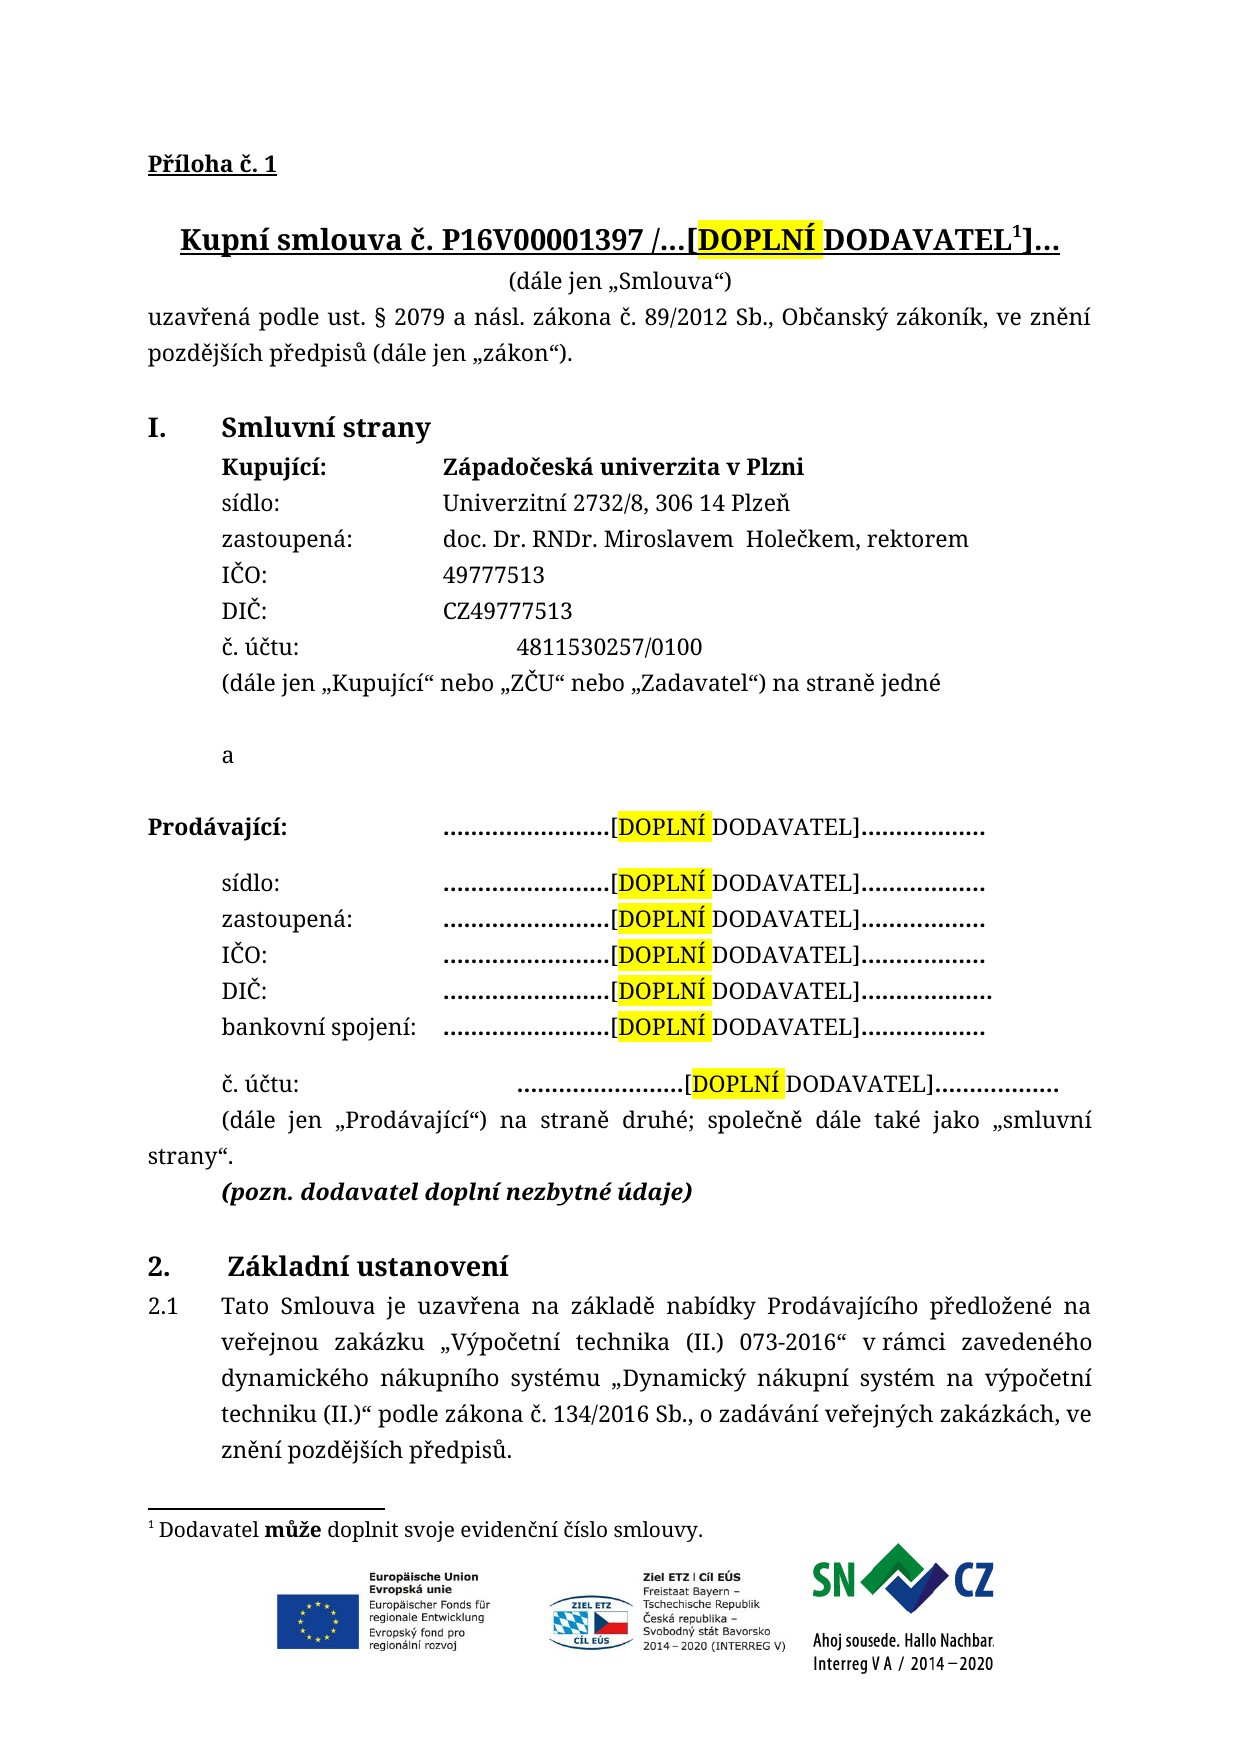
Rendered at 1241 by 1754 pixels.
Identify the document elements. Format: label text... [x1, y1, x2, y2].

text 2. Základní ustanovení [148, 1248, 1093, 1284]
text Kupní smlouva č. P16V00001397 /...[DOPLNÍ DODAVATEL]… [148, 219, 1093, 259]
text (dále jen „Smlouva“) [148, 265, 1093, 296]
text IČO: 49777513 [221, 559, 1093, 590]
text (dále jen „Kupující“ nebo „ZČU“ nebo „Zadavatel“) na straně jedné [221, 667, 1093, 698]
text DIČ: ……………………[DOPLNÍ DODAVATEL]………………. [221, 975, 618, 1006]
text IČO: ……………………[DOPLNÍ DODAVATEL]……………… [712, 939, 1093, 971]
text Příloha č. 1 [148, 148, 1093, 179]
text I. Smluvní strany [148, 409, 1093, 446]
text (dále jen „Prodávající“) na straně druhé; společně dále také jako „smluvní strany“. [148, 1104, 1093, 1171]
text bankovní spojení: ……………………[DOPLNÍ DODAVATEL]……………… [148, 1011, 618, 1042]
text 2.1 Tato Smlouva je uzavřena na základě nabídky Prodávajícího předložené na veřejnou zakázku „Výpočetní technika (II.) 073-2016“ v rámci zavedeného dynamického nákupního systému „Dynamický nákupní systém na výpočetní techniku (II.)“ podle zákona č. 134/2016 Sb., o zadávání veřejných zakázkách, ve znění pozdějších předpisů. [148, 1290, 1093, 1465]
text zastoupená: doc. Dr. RNDr. Miroslavem Holečkem, rektorem [221, 523, 1093, 554]
text IČO: ……………………[DOPLNÍ DODAVATEL]……………… [221, 939, 618, 971]
text č. účtu: ……………………[DOPLNÍ DODAVATEL]……………… [785, 1068, 1093, 1099]
text uzavřená podle ust. § 2079 a násl. zákona č. 89/2012 Sb., Občanský zákoník, ve znění pozdějších předpisů (dále jen „zákon“). [148, 301, 1093, 368]
text (pozn. dodavatel doplní nezbytné údaje) [148, 1176, 1093, 1207]
text a [221, 739, 1093, 770]
text bankovní spojení: ……………………[DOPLNÍ DODAVATEL]……………… [712, 1011, 1093, 1042]
text Kupující: Západočeská univerzita v Plzni [221, 451, 1093, 482]
text DIČ: ……………………[DOPLNÍ DODAVATEL]………………. [712, 975, 1093, 1006]
text sídlo: Univerzitní 2732/8, 306 14 Plzeň [221, 487, 1093, 518]
text zastoupená: ……………………[DOPLNÍ DODAVATEL]……………… [221, 903, 618, 934]
text DIČ: CZ49777513 [221, 595, 1093, 626]
text Prodávající: ……………………[DOPLNÍ DODAVATEL]……………… [712, 811, 1093, 842]
text Prodávající: ……………………[DOPLNÍ DODAVATEL]……………… [148, 811, 618, 842]
text č. účtu: 4811530257/0100 [221, 631, 1093, 662]
picture [246, 1543, 994, 1681]
text č. účtu: ……………………[DOPLNÍ DODAVATEL]……………… [221, 1068, 692, 1099]
text sídlo: ……………………[DOPLNÍ DODAVATEL]……………… [221, 867, 1093, 899]
text zastoupená: ……………………[DOPLNÍ DODAVATEL]……………… [712, 903, 1093, 934]
